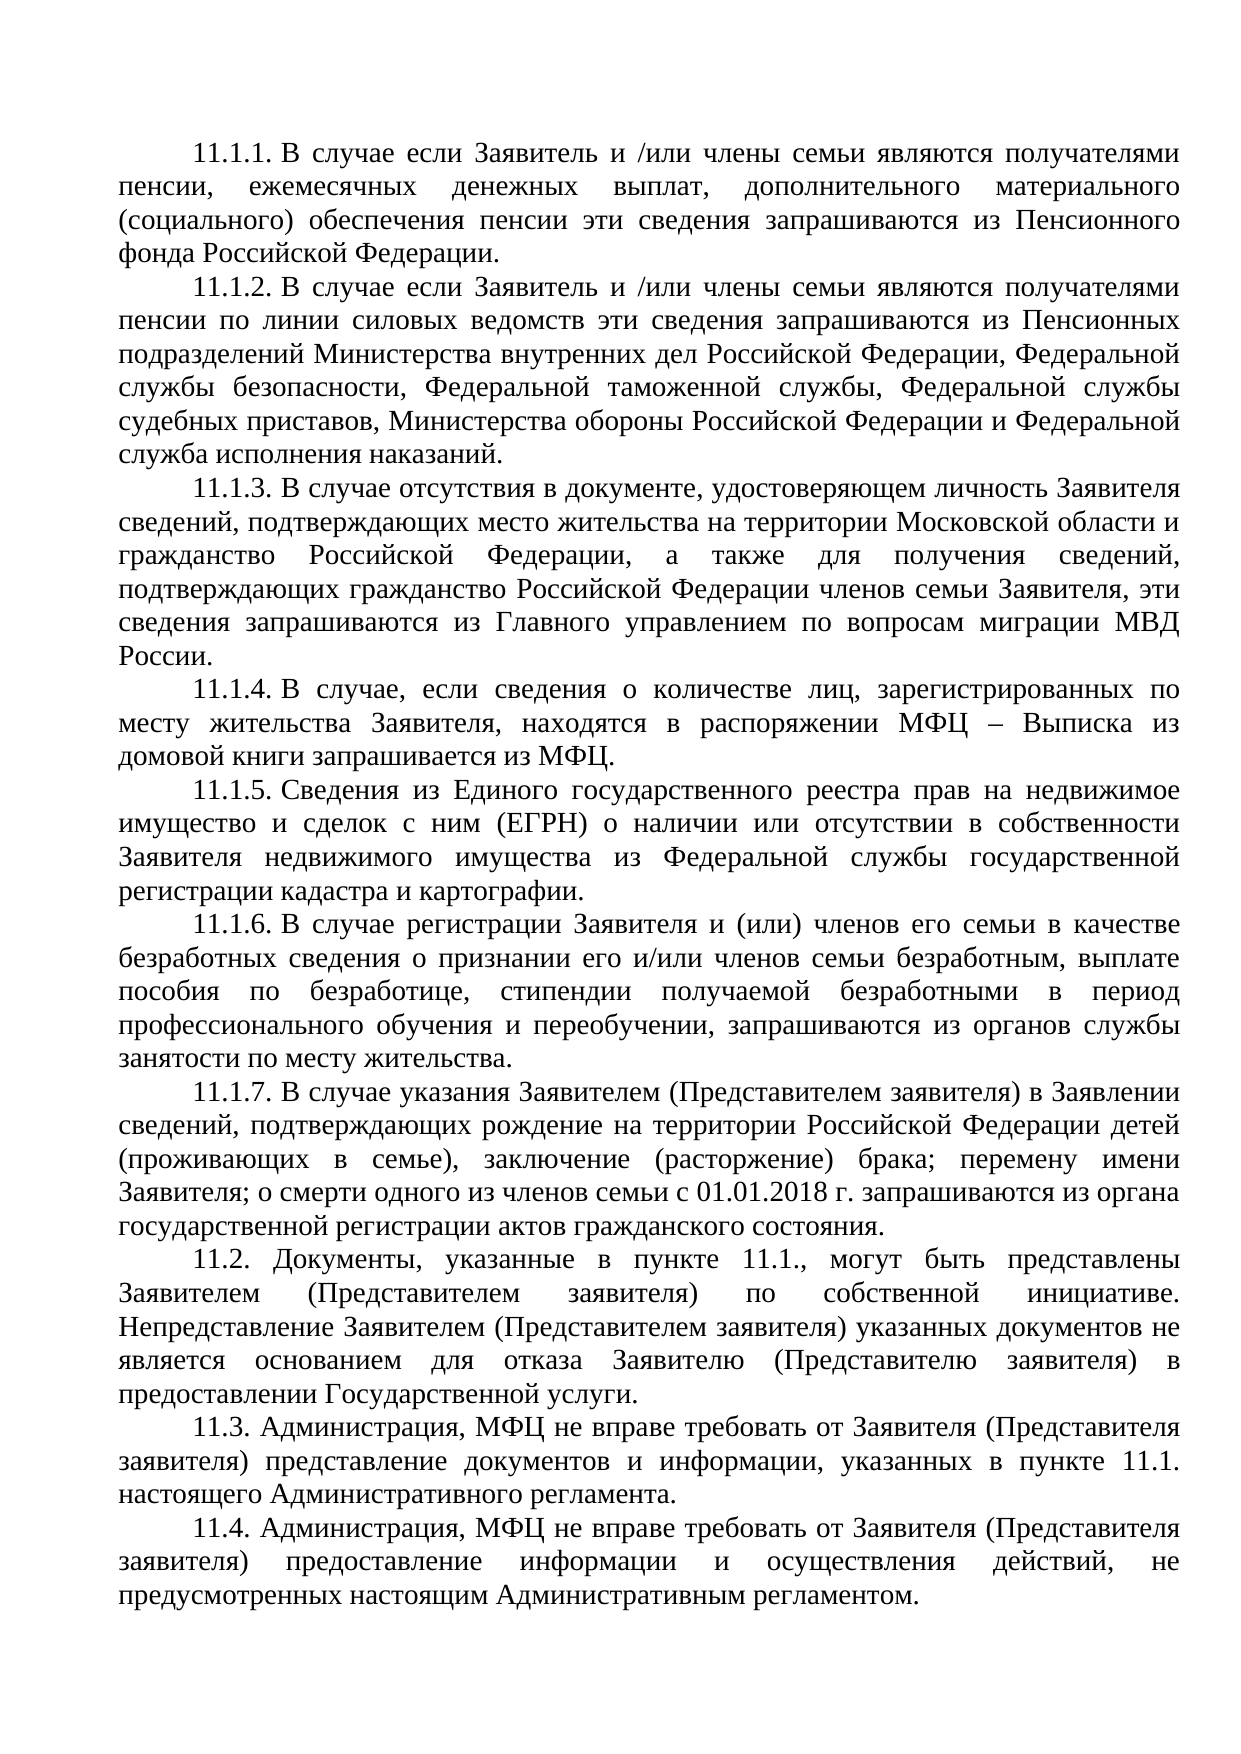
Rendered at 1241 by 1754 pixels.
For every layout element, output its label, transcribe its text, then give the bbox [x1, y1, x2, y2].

list 11.4. Администрация, МФЦ не вправе требовать от Заявителя (Представителя заявителя) предоставление информации и осуществления действий, не предусмотренных настоящим Административным регламентом. [118, 1510, 1181, 1611]
text В случае указания Заявителем (Представителем заявителя) в Заявлении сведений, подтверждающих рождение на территории Российской Федерации детей (проживающих в семье), заключение (расторжение) брака; перемену имени Заявителя; о смерти одного из членов семьи с 01.01.2018 г. запрашиваются из органа государственной регистрации актов гражданского состояния. [118, 1074, 1181, 1242]
text В случае, если сведения о количестве лиц, зарегистрированных по месту жительства Заявителя, находятся в распоряжении МФЦ – Выписка из домовой книги запрашивается из МФЦ. [118, 671, 1181, 772]
text В случае регистрации Заявителя и (или) членов его семьи в качестве безработных сведения о признании его и/или членов семьи безработным, выплате пособия по безработице, стипендии получаемой безработными в период профессионального обучения и переобучении, запрашиваются из органов службы занятости по месту жительства. [118, 906, 1181, 1074]
list 11.3. Администрация, МФЦ не вправе требовать от Заявителя (Представителя заявителя) представление документов и информации, указанных в пункте 11.1. настоящего Административного регламента. [118, 1409, 1181, 1510]
text Сведения из Единого государственного реестра прав на недвижимое имущество и сделок с ним (ЕГРН) о наличии или отсутствии в собственности Заявителя недвижимого имущества из Федеральной службы государственной регистрации кадастра и картографии. [118, 772, 1181, 906]
text В случае если Заявитель и /или члены семьи являются получателями пенсии по линии силовых ведомств эти сведения запрашиваются из Пенсионных подразделений Министерства внутренних дел Российской Федерации, Федеральной службы безопасности, Федеральной таможенной службы, Федеральной службы судебных приставов, Министерства обороны Российской Федерации и Федеральной служба исполнения наказаний. [118, 269, 1181, 470]
list 11.2. Документы, указанные в пункте 11.1., могут быть представлены Заявителем (Представителем заявителя) по собственной инициативе. Непредставление Заявителем (Представителем заявителя) указанных документов не является основанием для отказа Заявителю (Представителю заявителя) в предоставлении Государственной услуги. [118, 1242, 1181, 1409]
text В случае если Заявитель и /или члены семьи являются получателями пенсии, ежемесячных денежных выплат, дополнительного материального (социального) обеспечения пенсии эти сведения запрашиваются из Пенсионного фонда Российской Федерации. [118, 135, 1181, 269]
text В случае отсутствия в документе, удостоверяющем личность Заявителя сведений, подтверждающих место жительства на территории Московской области и гражданство Российской Федерации, а также для получения сведений, подтверждающих гражданство Российской Федерации членов семьи Заявителя, эти сведения запрашиваются из Главного управлением по вопросам миграции МВД России. [118, 470, 1181, 671]
